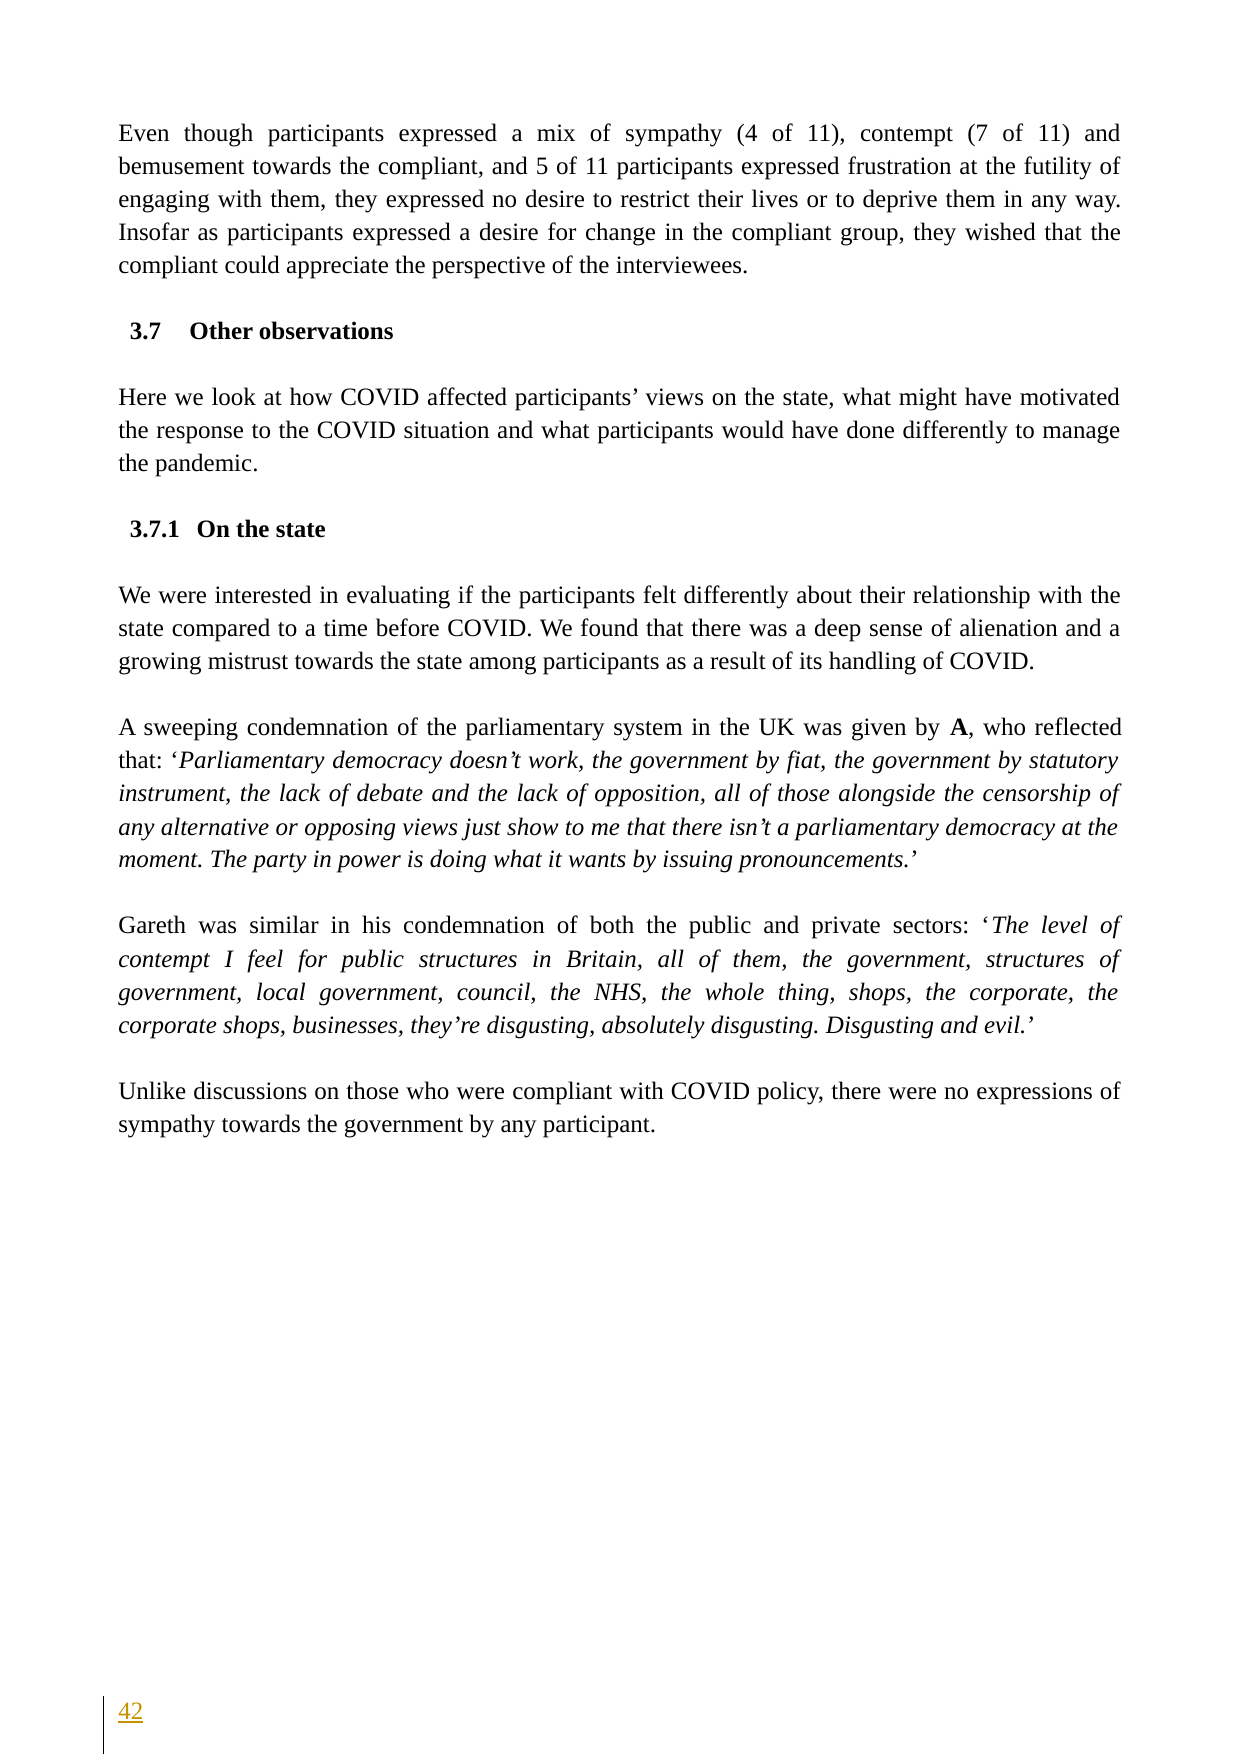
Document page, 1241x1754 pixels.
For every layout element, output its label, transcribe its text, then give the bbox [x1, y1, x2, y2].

text A sweeping condemnation of the parliamentary system in the UK was given by A, who reflected that: ‘Parliamentary democracy doesn’t work, the government by fiat, the government by statutory instrument, the lack of debate and the lack of opposition, all of those alongside the censorship of any alternative or opposing views just show to me that there isn’t a parliamentary democracy at the moment. The party in power is doing what it wants by issuing pronouncements.’ [118, 712, 1122, 873]
subtitle Other observations [129, 316, 1122, 345]
subtitle On the state [129, 514, 1122, 543]
text Even though participants expressed a mix of sympathy (4 of 11), contempt (7 of 11) and bemusement towards the compliant, and 5 of 11 participants expressed frustration at the futility of engaging with them, they expressed no desire to restrict their lives or to deprive them in any way. Insofar as participants expressed a desire for change in the compliant group, they wished that the compliant could appreciate the perspective of the interviewees. [118, 118, 1122, 279]
text Gareth was similar in his condemnation of both the public and private sectors: ‘The level of contempt I feel for public structures in Britain, all of them, the government, structures of government, local government, council, the NHS, the whole thing, shops, the corporate, the corporate shops, businesses, they’re disgusting, absolutely disgusting. Disgusting and evil.’ [118, 911, 1122, 1038]
text Unlike discussions on those who were compliant with COVID policy, there were no expressions of sympathy towards the government by any participant. [118, 1076, 1122, 1137]
text Here we look at how COVID affected participants’ views on the state, what might have motivated the response to the COVID situation and what participants would have done differently to manage the pandemic. [118, 382, 1122, 477]
text We were interested in evaluating if the participants felt differently about their relationship with the state compared to a time before COVID. We found that there was a deep sense of alienation and a growing mistrust towards the state among participants as a result of its handling of COVID. [118, 580, 1122, 675]
